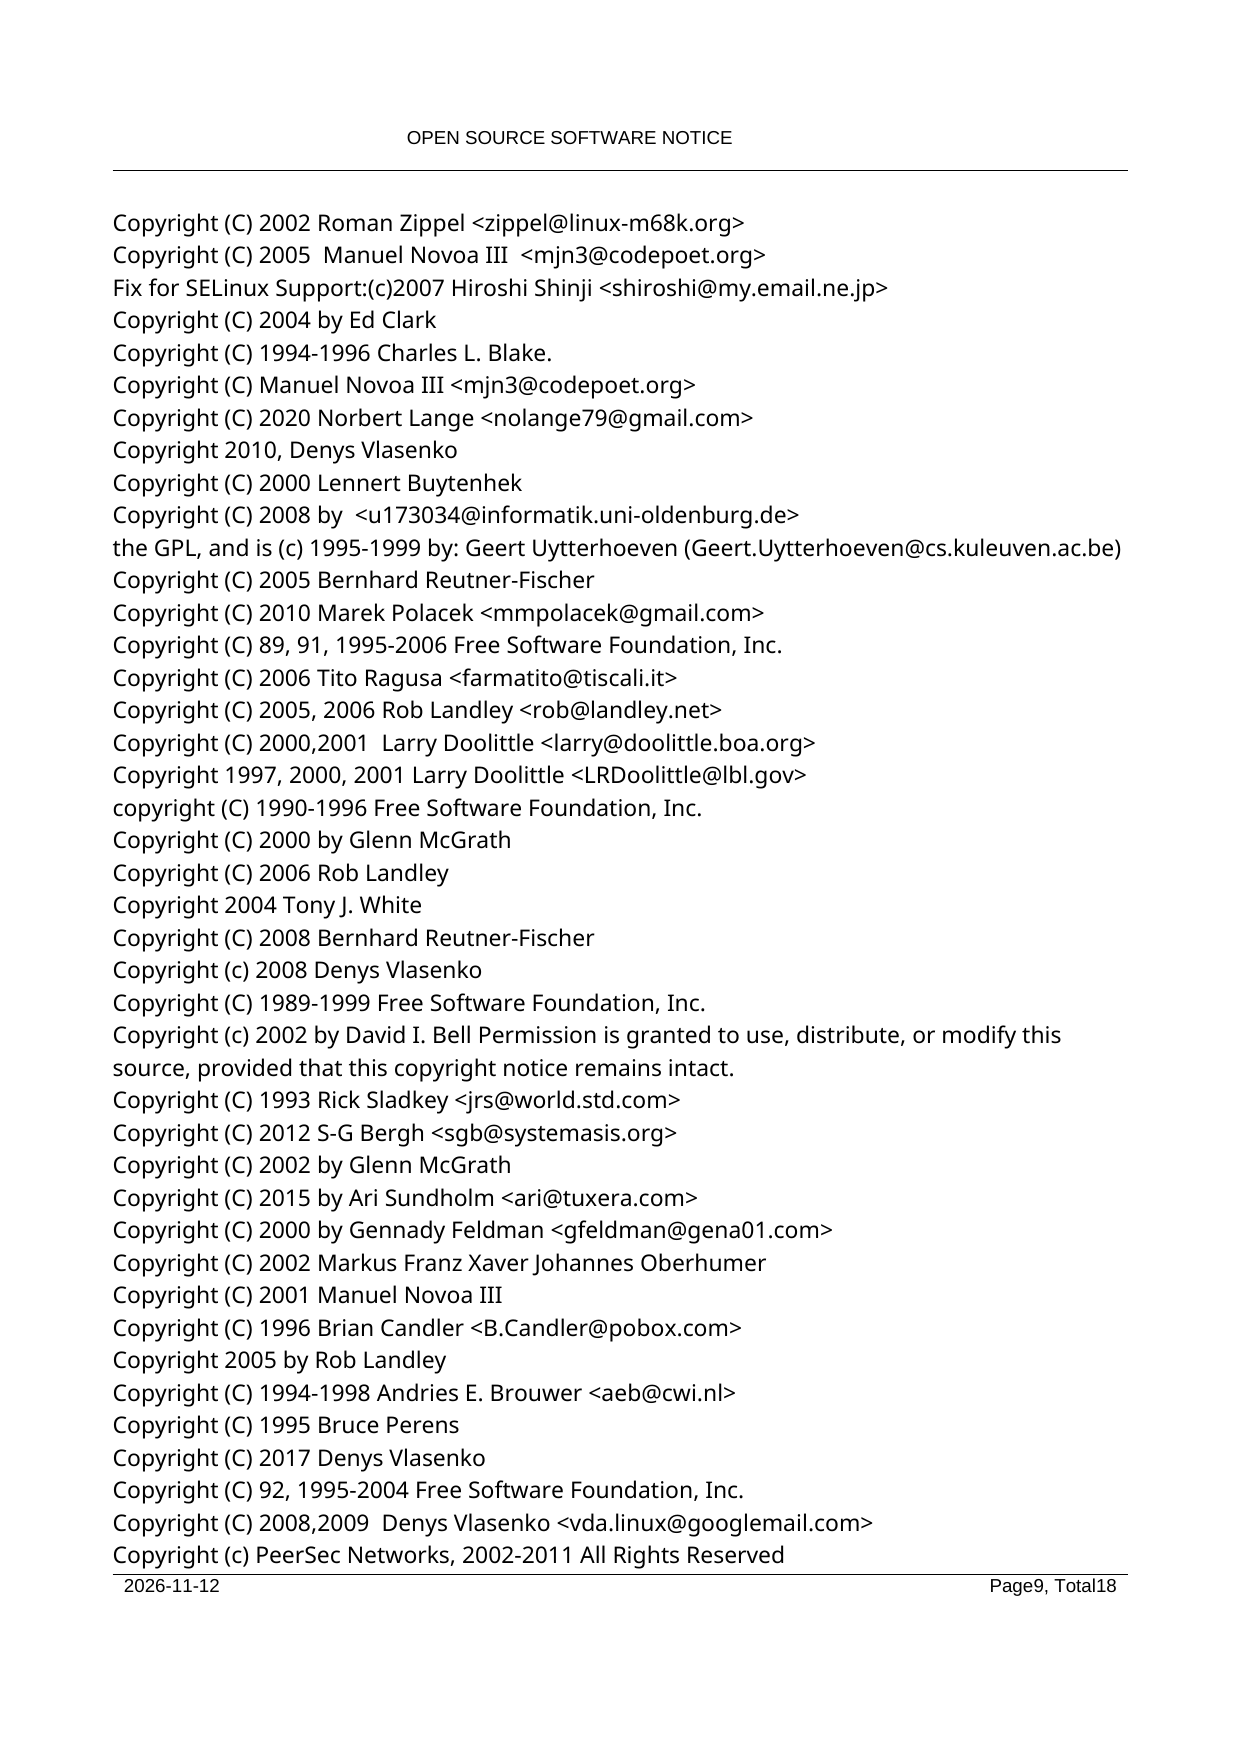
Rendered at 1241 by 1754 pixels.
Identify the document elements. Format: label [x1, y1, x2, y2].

text [112, 206, 1128, 1571]
